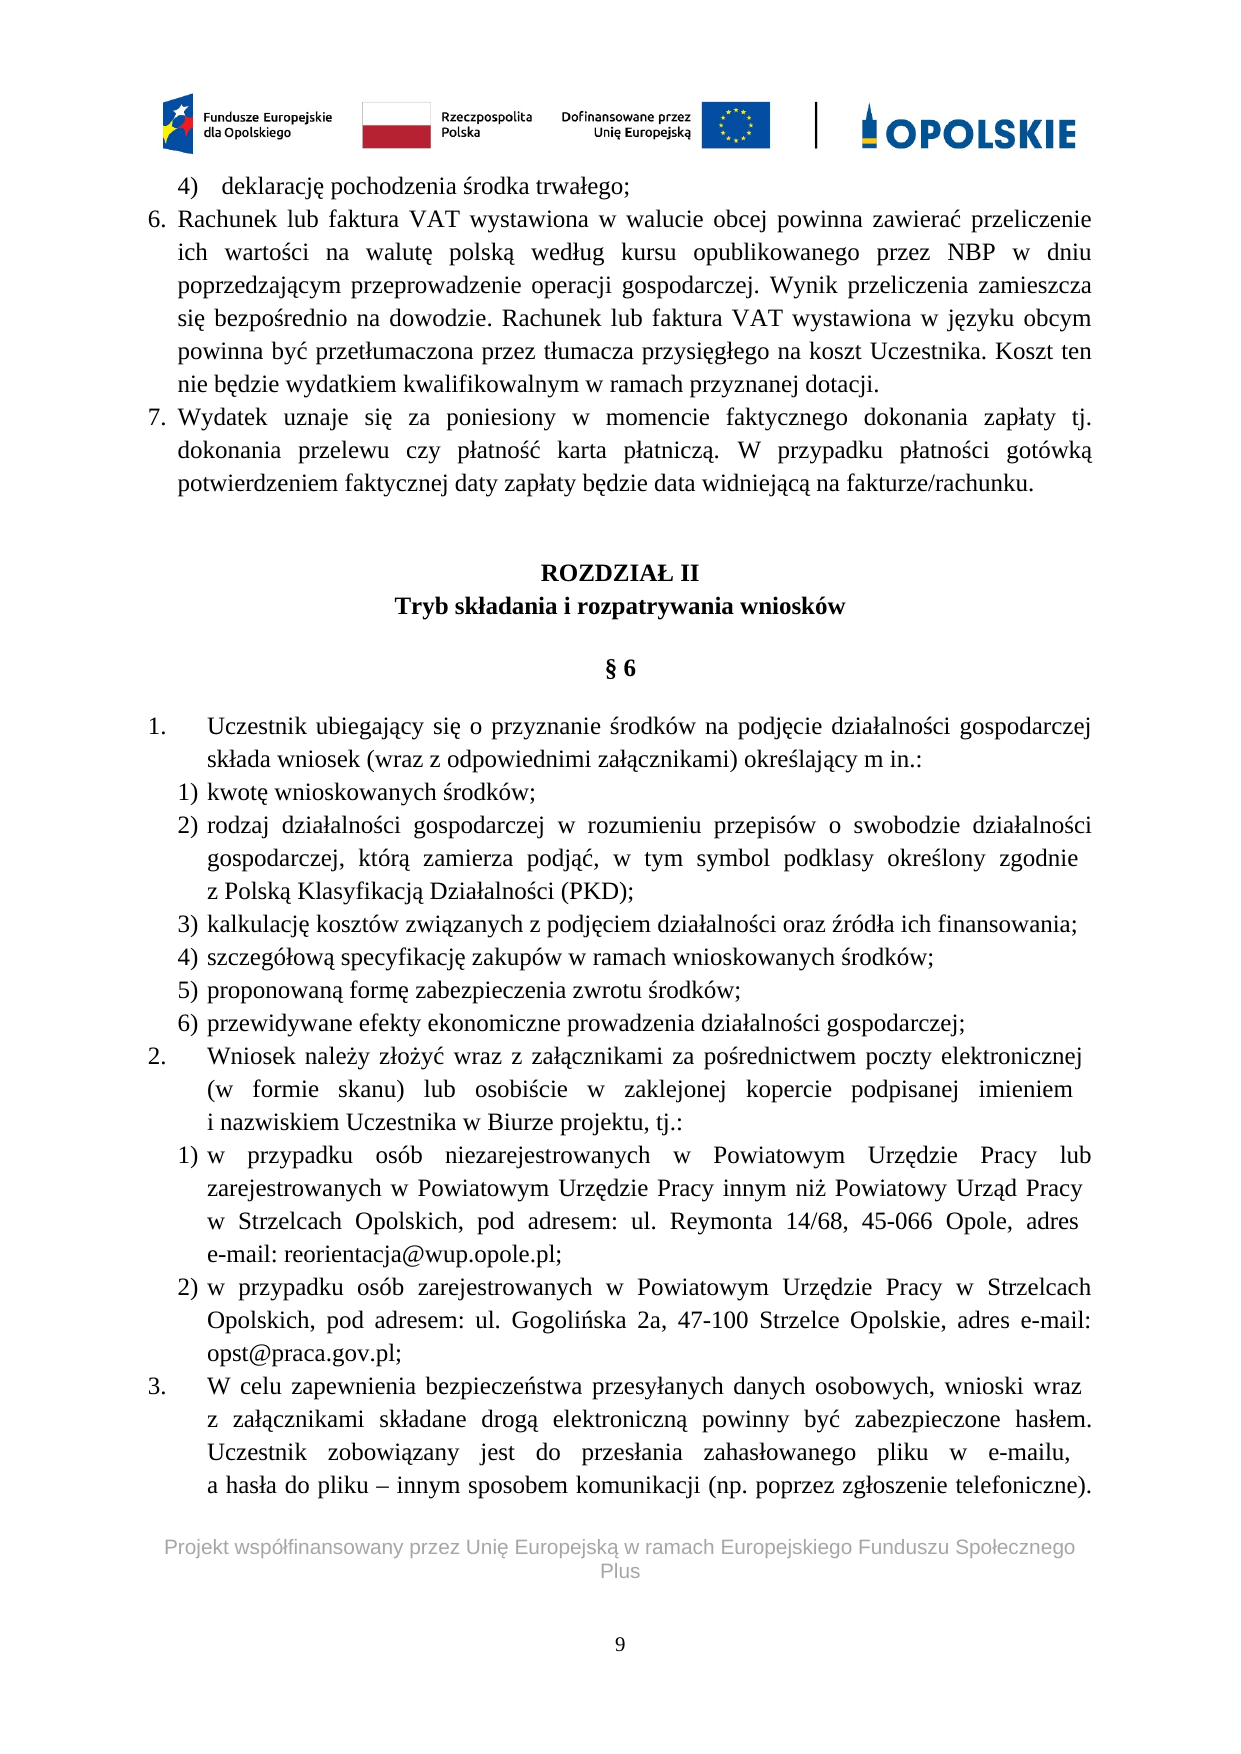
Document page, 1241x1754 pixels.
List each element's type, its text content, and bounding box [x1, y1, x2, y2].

text ROZDZIAŁ II [148, 558, 1092, 587]
list kwotę wnioskowanych środków; [177, 777, 1092, 806]
list proponowaną formę zabezpieczenia zwrotu środków; [177, 975, 1092, 1004]
list szczegółową specyfikację zakupów w ramach wnioskowanych środków; [177, 942, 1092, 971]
list Uczestnik ubiegający się o przyznanie środków na podjęcie działalności gospodarczej składa wniosek (wraz z odpowiednimi załącznikami) określający m in.: [148, 711, 1092, 772]
list rodzaj działalności gospodarczej w rozumieniu przepisów o swobodzie działalności gospodarczej, którą zamierza podjąć, w tym symbol podklasy określony zgodnie z Polską Klasyfikacją Działalności (PKD); [177, 810, 1092, 904]
list przewidywane efekty ekonomiczne prowadzenia działalności gospodarczej; [177, 1008, 1092, 1037]
text § 6 [148, 653, 1092, 682]
list deklarację pochodzenia środka trwałego; [177, 171, 1092, 199]
list Wniosek należy złożyć wraz z załącznikami za pośrednictwem poczty elektronicznej (w formie skanu) lub osobiście w zaklejonej kopercie podpisanej imieniem i nazwiskiem Uczestnika w Biurze projektu, tj.: [148, 1041, 1092, 1136]
list w przypadku osób zarejestrowanych w Powiatowym Urzędzie Pracy w Strzelcach Opolskich, pod adresem: ul. Gogolińska 2a, 47-100 Strzelce Opolskie, adres e-mail: opst@praca.gov.pl; [177, 1272, 1092, 1367]
picture [147, 73, 1092, 171]
list w przypadku osób niezarejestrowanych w Powiatowym Urzędzie Pracy lub zarejestrowanych w Powiatowym Urzędzie Pracy innym niż Powiatowy Urząd Pracy w Strzelcach Opolskich, pod adresem: ul. Reymonta 14/68, 45-066 Opole, adres e-mail: reorientacja@wup.opole.pl; [177, 1140, 1092, 1268]
list kalkulację kosztów związanych z podjęciem działalności oraz źródła ich finansowania; [177, 909, 1092, 938]
text Tryb składania i rozpatrywania wniosków [148, 591, 1092, 620]
list Rachunek lub faktura VAT wystawiona w walucie obcej powinna zawierać przeliczenie ich wartości na walutę polską według kursu opublikowanego przez NBP w dniu poprzedzającym przeprowadzenie operacji gospodarczej. Wynik przeliczenia zamieszcza się bezpośrednio na dowodzie. Rachunek lub faktura VAT wystawiona w języku obcym powinna być przetłumaczona przez tłumacza przysięgłego na koszt Uczestnika. Koszt ten nie będzie wydatkiem kwalifikowalnym w ramach przyznanej dotacji. [148, 204, 1092, 398]
list Wydatek uznaje się za poniesiony w momencie faktycznego dokonania zapłaty tj. dokonania przelewu czy płatność karta płatniczą. W przypadku płatności gotówką potwierdzeniem faktycznej daty zapłaty będzie data widniejącą na fakturze/rachunku. [148, 402, 1092, 497]
